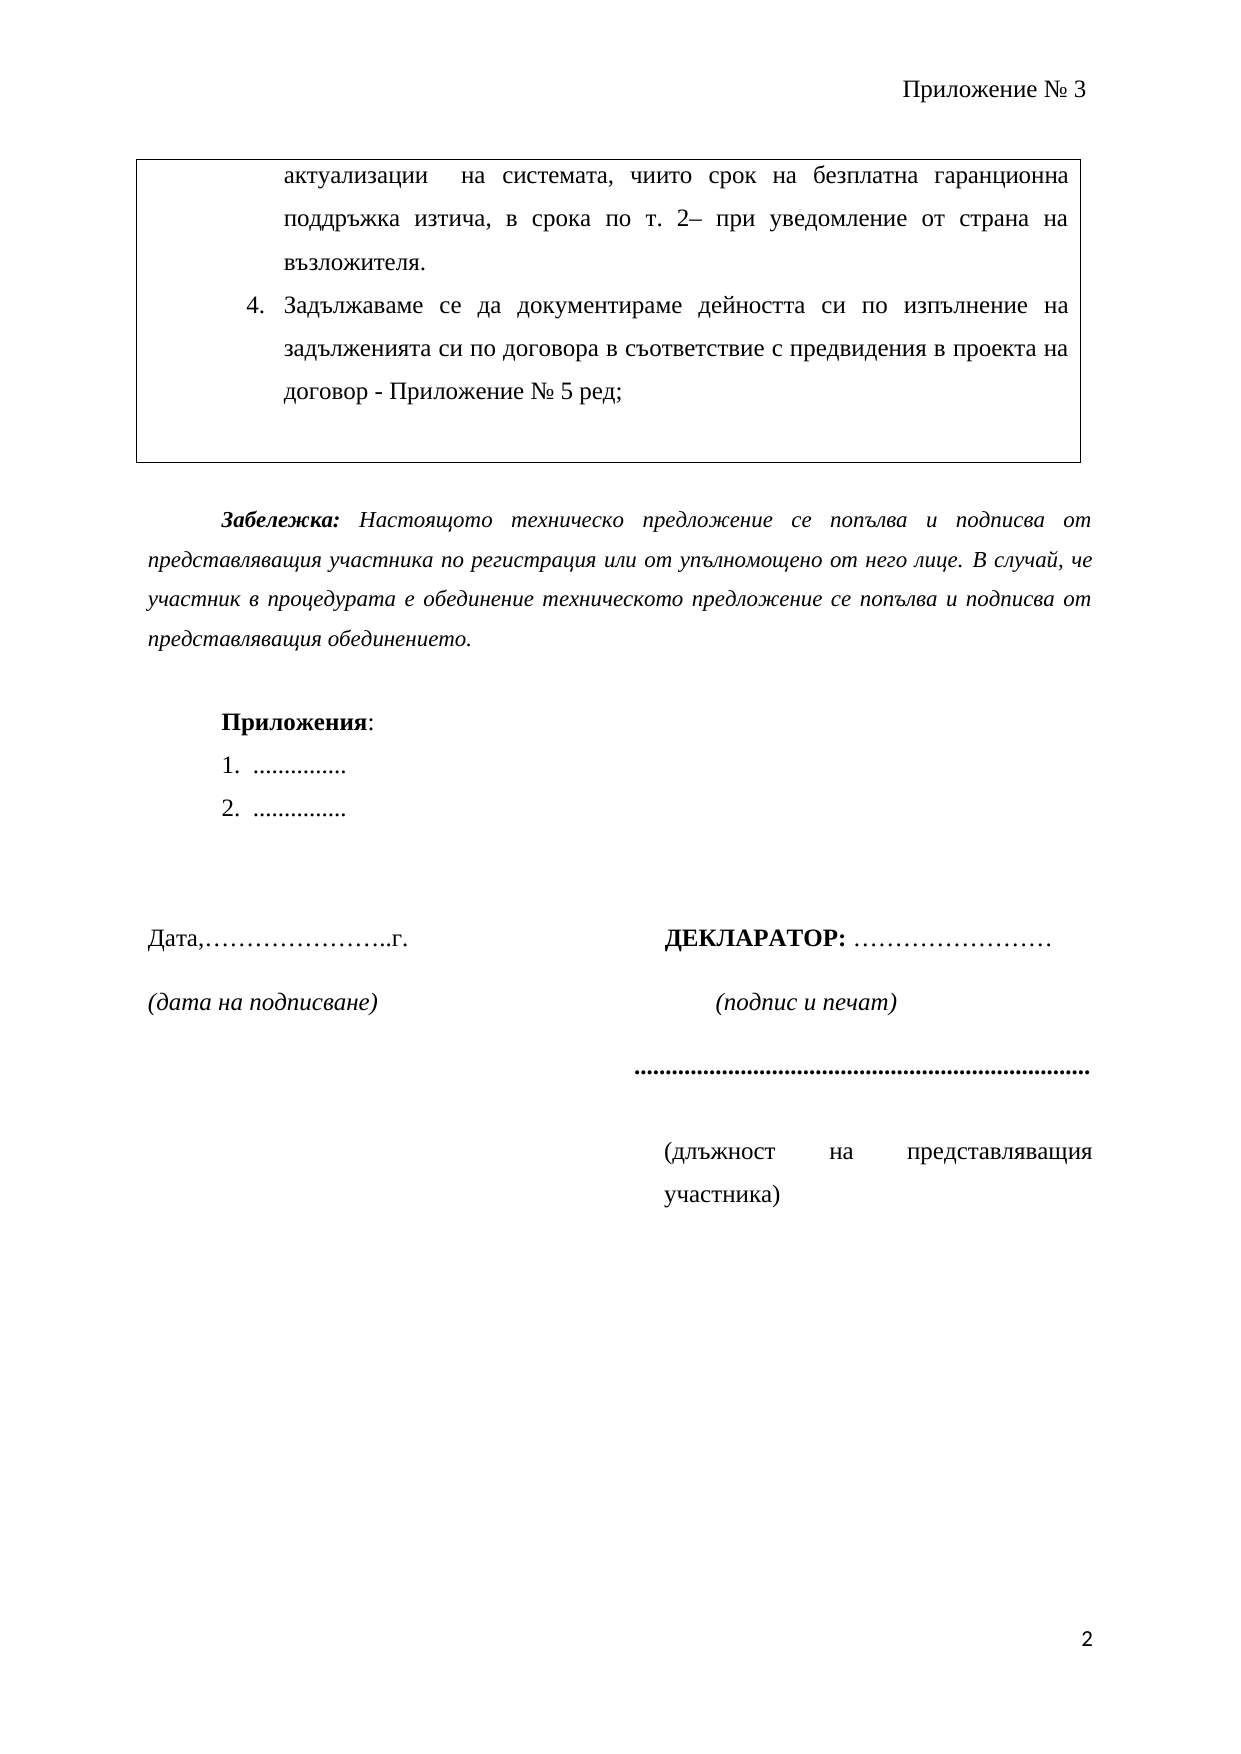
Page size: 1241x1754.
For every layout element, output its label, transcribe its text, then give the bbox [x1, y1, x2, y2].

text Дата,…………………..г. ДЕКЛАРАТОР: …………………… [148, 923, 1093, 952]
text 2. ............... [148, 793, 1093, 822]
text Забележка: Настоящото техническо предложение се попълва и подписва от представляващия участника по регистрация или от упълномощено от него лице. В случай, че участник в процедурата е обединение техническото предложение се попълва и подписва от представляващия обединението. [148, 506, 1093, 651]
text 1. ............... [148, 750, 1093, 779]
text (дата на подписване) (подпис и печат) [148, 987, 1093, 1016]
text ......................................................................... [148, 1051, 1093, 1079]
text (длъжност на представляващия участника) [664, 1094, 1093, 1208]
text Приложения: [148, 707, 1093, 736]
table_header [137, 160, 1080, 462]
